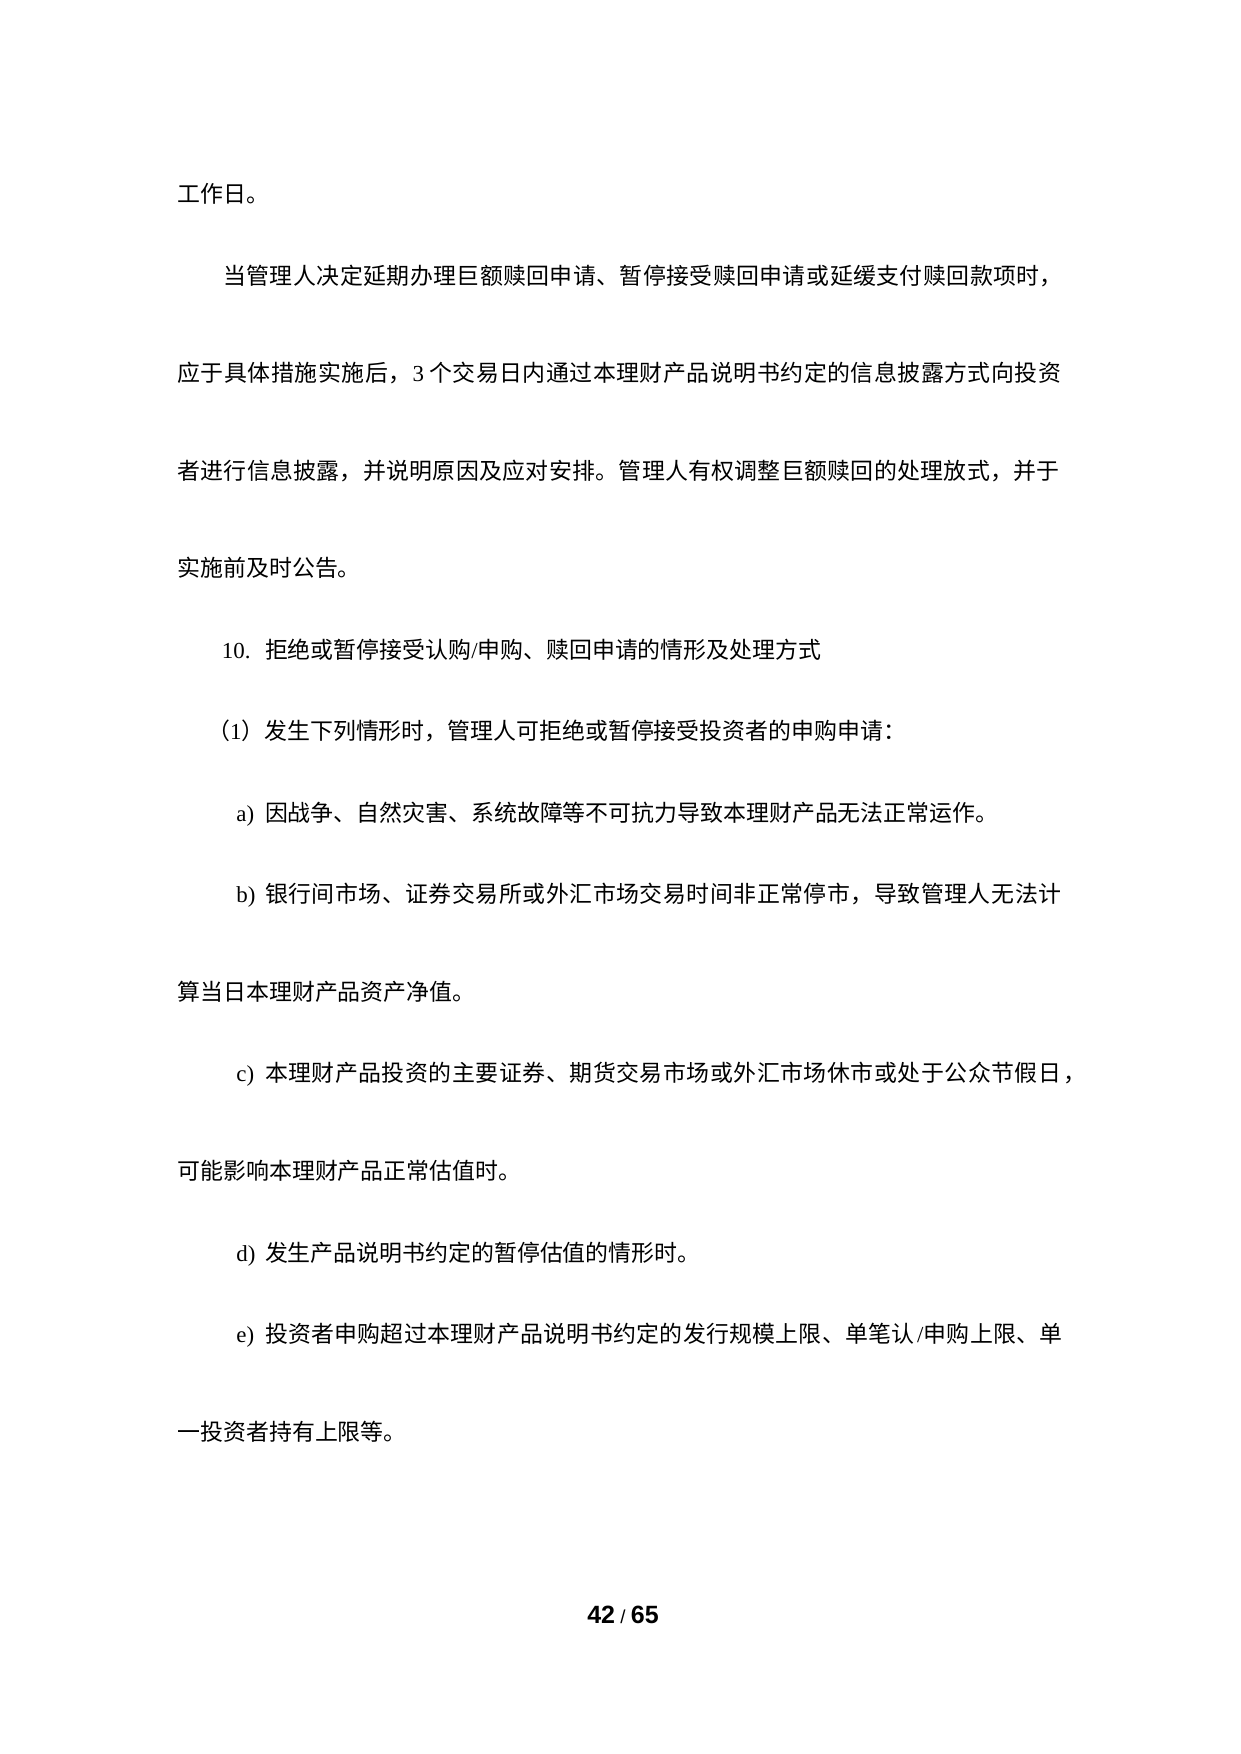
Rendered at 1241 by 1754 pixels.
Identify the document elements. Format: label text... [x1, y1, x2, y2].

list 发生产品说明书约定的暂停估值的情形时。 [177, 1218, 1063, 1283]
list 投资者申购超过本理财产品说明书约定的发行规模上限、单笔认/申购上限、单一投资者持有上限等。 [177, 1300, 1063, 1463]
list 银行间市场、证券交易所或外汇市场交易时间非正常停市，导致管理人无法计算当日本理财产品资产净值。 [177, 860, 1063, 1023]
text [177, 160, 1063, 225]
text 当管理人决定延期办理巨额赎回申请、暂停接受赎回申请或延缓支付赎回款项时，应于具体措施实施后，3个交易日内通过本理财产品说明书约定的信息披露方式向投资者进行信息披露，并说明原因及应对安排。管理人有权调整巨额赎回的处理放式，并于实施前及时公告。 [177, 242, 1063, 599]
list 拒绝或暂停接受认购/申购、赎回申请的情形及处理方式 [177, 616, 1063, 681]
list 本理财产品投资的主要证券、期货交易市场或外汇市场休市或处于公众节假日，可能影响本理财产品正常估值时。 [177, 1039, 1063, 1202]
text （1）发生下列情形时，管理人可拒绝或暂停接受投资者的申购申请： [207, 697, 1063, 762]
list 因战争、自然灾害、系统故障等不可抗力导致本理财产品无法正常运作。 [177, 779, 1063, 844]
